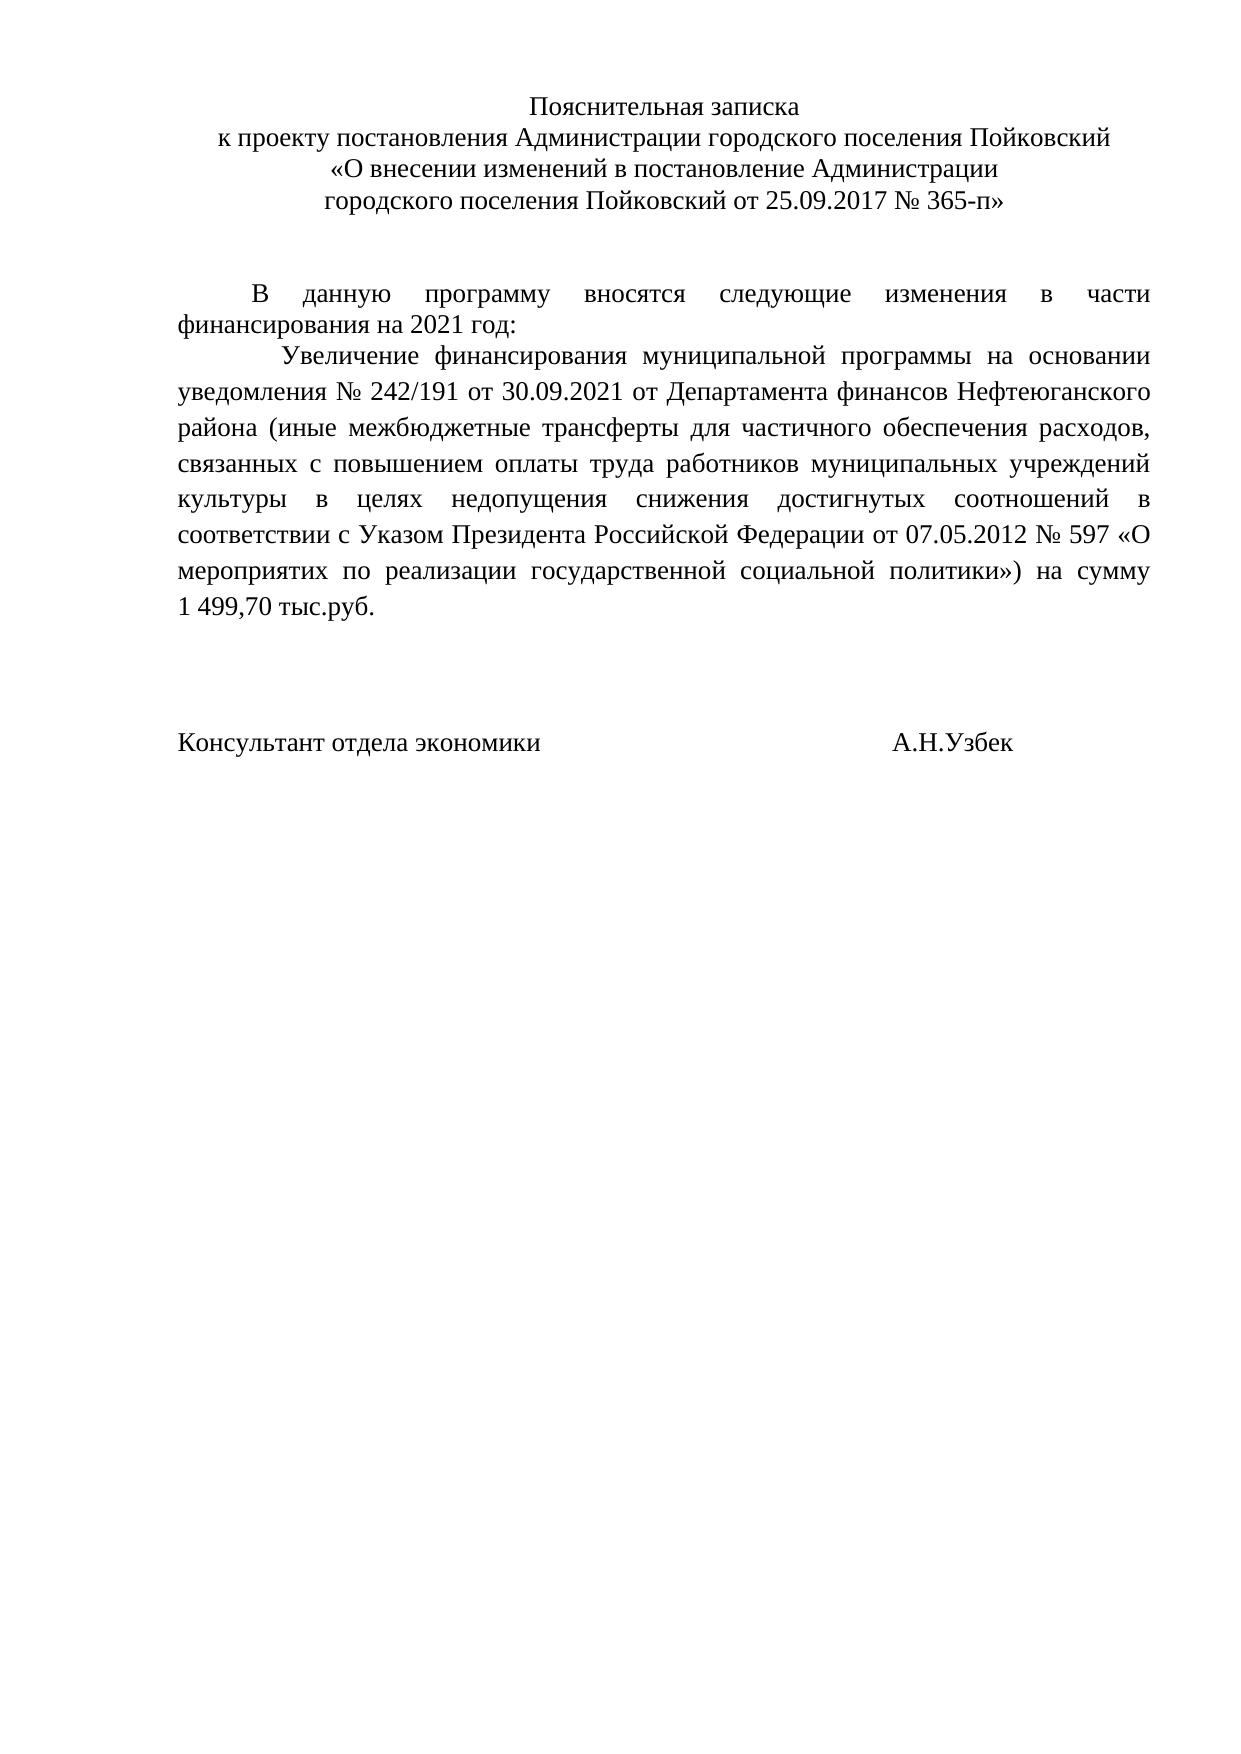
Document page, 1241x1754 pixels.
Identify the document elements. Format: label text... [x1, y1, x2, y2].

text Консультант отдела экономики А.Н.Узбек [177, 726, 1152, 757]
text «О внесении изменений в постановление Администрации [177, 153, 1152, 184]
text городского поселения Пойковский от 25.09.2017 № 365-п» [177, 184, 1152, 215]
text Пояснительная записка [177, 90, 1152, 121]
text Увеличение финансирования муниципальной программы на основании уведомления № 242/191 от 30.09.2021 от Департамента финансов Нефтеюганского района (иные межбюджетные трансферты для частичного обеспечения расходов, связанных с повышением оплаты труда работников муниципальных учреждений культуры в целях недопущения снижения достигнутых соотношений в соответствии с Указом Президента Российской Федерации от 07.05.2012 № 597 «О мероприятих по реализации государственной социальной политики») на сумму 1 499,70 тыс.руб. [177, 339, 1152, 621]
text В данную программу вносятся следующие изменения в части финансирования на 2021 год: [177, 277, 1152, 339]
text к проекту постановления Администрации городского поселения Пойковский [177, 121, 1152, 153]
